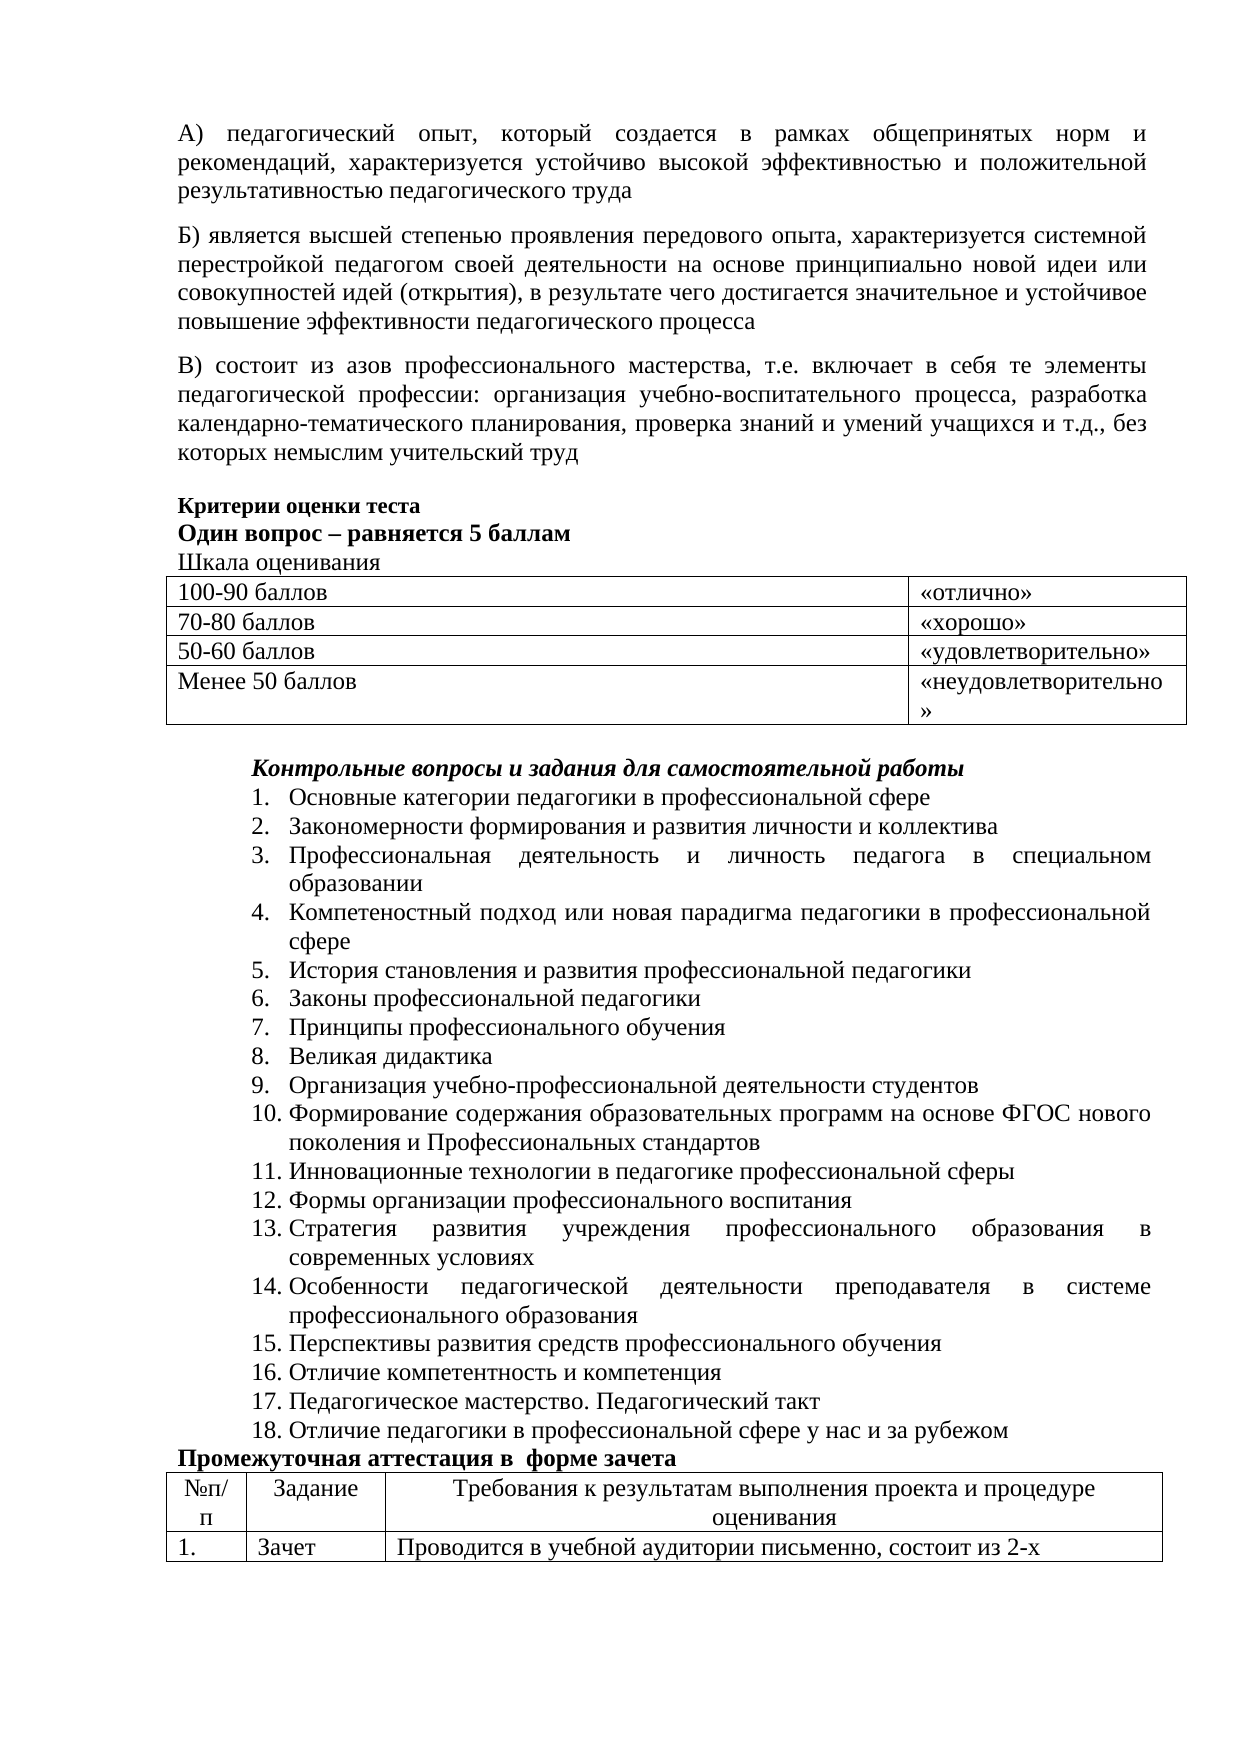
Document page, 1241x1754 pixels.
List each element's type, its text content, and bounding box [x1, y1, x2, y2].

table_cell 1. [167, 1532, 246, 1561]
table_header №п/п [167, 1473, 246, 1531]
text В) состоит из азов профессионального мастерства, т.е. включает в себя те элементы педагогической профессии: организация учебно-воспитательного процесса, разработка календарно-тематического планирования, проверка знаний и умений учащихся и т.д., без которых немыслим учительский труд [177, 351, 1148, 466]
list Закономерности формирования и развития личности и коллектива [251, 811, 1152, 840]
text Критерии оценки теста [177, 492, 1148, 518]
text А) педагогический опыт, который создается в рамках общепринятых норм и рекомендаций, характеризуется устойчиво высокой эффективностью и положительной результативностью педагогического труда [177, 118, 1148, 204]
table_header «отлично» [909, 577, 1186, 606]
list Особенности педагогической деятельности преподавателя в системе профессионального образования [251, 1271, 1152, 1328]
text Контрольные вопросы и задания для самостоятельной работы [177, 753, 1152, 782]
list Компетеностный подход или новая парадигма педагогики в профессиональной сфере [251, 897, 1152, 955]
text Б) является высшей степенью проявления передового опыта, характеризуется системной перестройкой педагогом своей деятельности на основе принципиально новой идеи или совокупностей идей (открытия), в результате чего достигается значительное и устойчивое повышение эффективности педагогического процесса [177, 220, 1148, 335]
list Отличие компетентность и компетенция [251, 1357, 1152, 1386]
list Стратегия развития учреждения профессионального образования в современных условиях [251, 1213, 1152, 1271]
text Шкала оценивания [177, 547, 1148, 576]
table_cell 50-60 баллов [167, 636, 908, 665]
list Формирование содержания образовательных программ на основе ФГОС нового поколения и Профессиональных стандартов [251, 1098, 1152, 1156]
list Инновационные технологии в педагогике профессиональной сферы [251, 1156, 1152, 1185]
list Организация учебно-профессиональной деятельности студентов [251, 1070, 1152, 1098]
table_header Требования к результатам выполнения проекта и процедуре оценивания [386, 1473, 1162, 1531]
table_cell Зачет [247, 1532, 385, 1561]
list Формы организации профессионального воспитания [251, 1185, 1152, 1213]
list Основные категории педагогики в профессиональной сфере [251, 782, 1152, 811]
list Принципы профессионального обучения [251, 1012, 1152, 1041]
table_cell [386, 1532, 1162, 1561]
table_header 100-90 баллов [167, 577, 908, 606]
table_cell «неудовлетворительно» [909, 666, 1186, 724]
table_header Задание [247, 1473, 385, 1531]
table_cell 70-80 баллов [167, 607, 908, 635]
text Промежуточная аттестация в форме зачета [177, 1443, 1152, 1472]
table_cell Менее 50 баллов [167, 666, 908, 724]
table_cell «хорошо» [909, 607, 1186, 635]
list Отличие педагогики в профессиональной сфере у нас и за рубежом [251, 1415, 1152, 1443]
list Законы профессиональной педагогики [251, 983, 1152, 1012]
text Один вопрос – равняется 5 баллам [177, 518, 1148, 547]
list Великая дидактика [251, 1041, 1152, 1070]
list Педагогическое мастерство. Педагогический такт [251, 1386, 1152, 1415]
list Перспективы развития средств профессионального обучения [251, 1328, 1152, 1357]
list История становления и развития профессиональной педагогики [251, 955, 1152, 983]
list Профессиональная деятельность и личность педагога в специальном образовании [251, 840, 1152, 897]
table_cell «удовлетворительно» [909, 636, 1186, 665]
